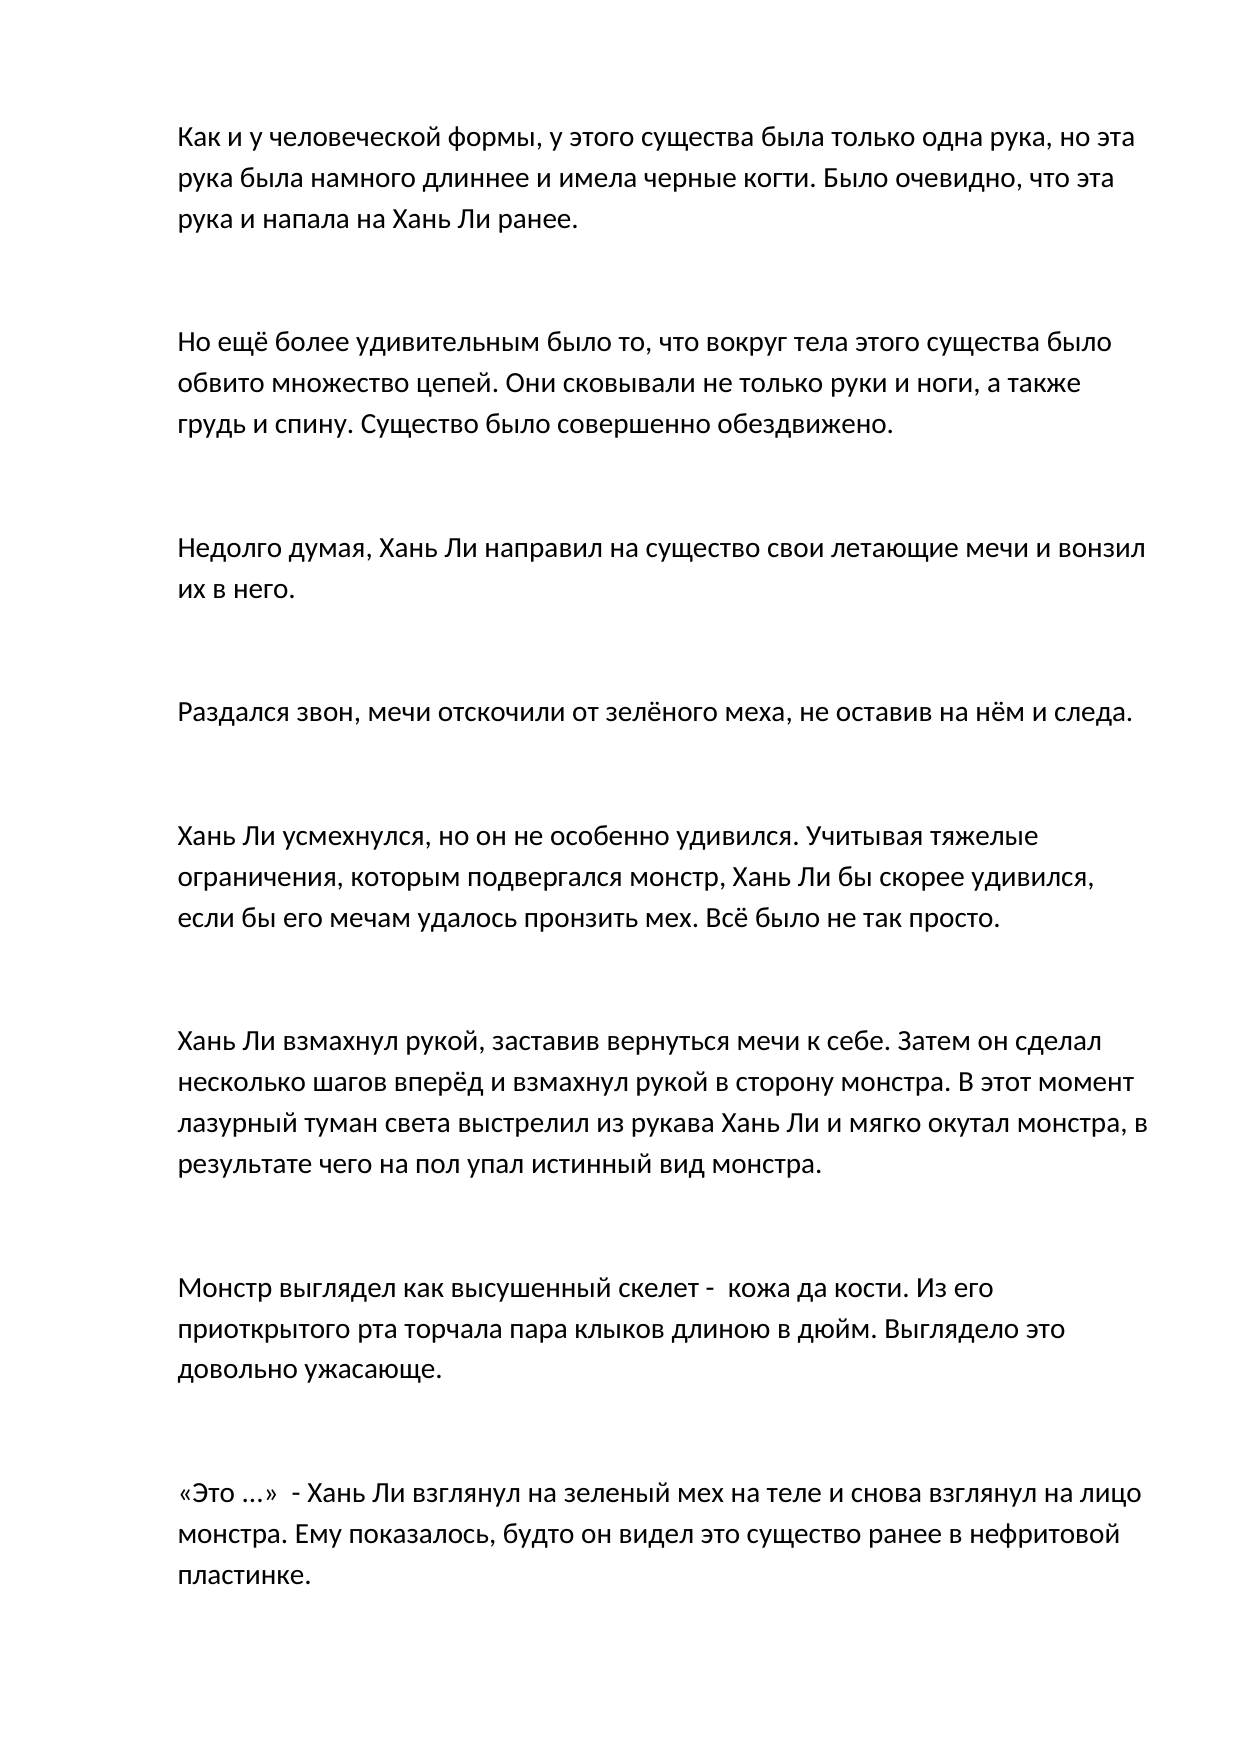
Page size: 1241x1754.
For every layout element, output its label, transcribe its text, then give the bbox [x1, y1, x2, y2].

text Раздался звон, мечи отскочили от зелёного меха, не оставив на нём и следа. [177, 693, 1152, 729]
text Недолго думая, Хань Ли направил на существо свои летающие мечи и вонзил их в него. [177, 529, 1152, 606]
text Но ещё более удивительным было то, что вокруг тела этого существа было обвито множество цепей. Они сковывали не только руки и ноги, а также грудь и спину. Существо было совершенно обездвижено. [177, 323, 1152, 441]
text Хань Ли усмехнулся, но он не особенно удивился. Учитывая тяжелые ограничения, которым подвергался монстр, Хань Ли бы скорее удивился, если бы его мечам удалось пронзить мех. Всё было не так просто. [177, 817, 1152, 934]
text Как и у человеческой формы, у этого существа была только одна рука, но эта рука была намного длиннее и имела черные когти. Было очевидно, что эта рука и напала на Хань Ли ранее. [177, 118, 1152, 236]
text Монстр выглядел как высушенный скелет - кожа да кости. Из его приоткрытого рта торчала пара клыков длиною в дюйм. Выглядело это довольно ужасающе. [177, 1269, 1152, 1386]
text «Это ...» - Хань Ли взглянул на зеленый мех на теле и снова взглянул на лицо монстра. Ему показалось, будто он видел это существо ранее в нефритовой пластинке. [177, 1474, 1152, 1592]
text Хань Ли взмахнул рукой, заставив вернуться мечи к себе. Затем он сделал несколько шагов вперёд и взмахнул рукой в сторону монстра. В этот момент лазурный туман света выстрелил из рукава Хань Ли и мягко окутал монстра, в результате чего на пол упал истинный вид монстра. [177, 1022, 1152, 1181]
